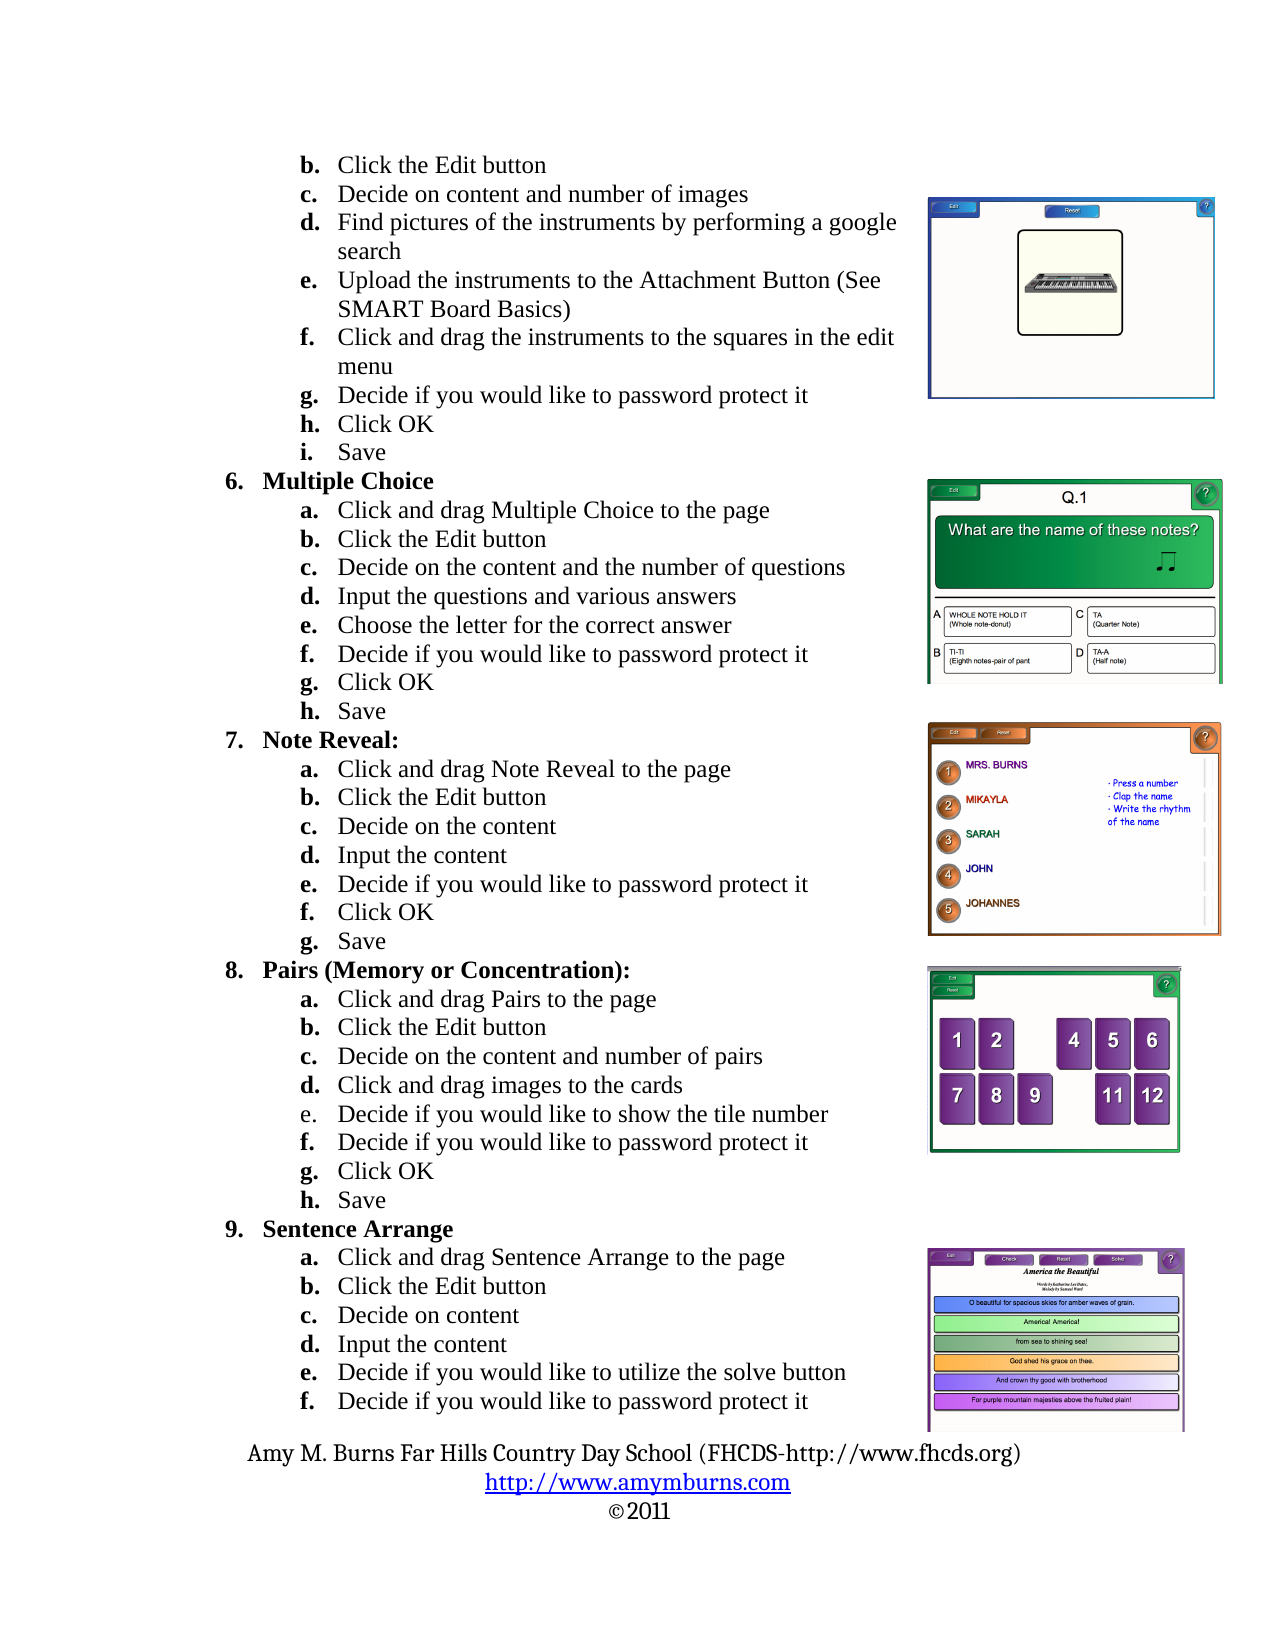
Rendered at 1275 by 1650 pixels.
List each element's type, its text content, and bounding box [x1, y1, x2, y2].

list Click and drag Note Reveal to the page [300, 754, 927, 782]
list Decide on content and number of images [300, 179, 1087, 207]
list Decide on the content [300, 811, 927, 840]
list Input the content [300, 1329, 927, 1357]
list Click and drag Multiple Choice to the page [300, 495, 927, 524]
picture [927, 722, 1223, 936]
list Decide if you would like to password protect it [300, 869, 927, 897]
list Decide on the content and the number of questions [300, 552, 927, 581]
list Save [300, 1185, 1087, 1214]
picture [927, 197, 1215, 398]
list Decide if you would like to password protect it [300, 1386, 927, 1415]
list Save [300, 696, 1087, 725]
list Click the Edit button [300, 524, 927, 552]
list Click the Edit button [300, 150, 1087, 179]
picture [927, 479, 1223, 684]
list Click OK [300, 667, 1087, 696]
list Click the Edit button [300, 1271, 927, 1300]
list Decide if you would like to show the tile number [300, 1099, 927, 1127]
list Click OK [300, 897, 927, 926]
list Save [300, 437, 1087, 466]
list Choose the letter for the correct answer [300, 610, 927, 639]
list Decide on the content and number of pairs [300, 1041, 927, 1070]
list Decide if you would like to password protect it [300, 639, 927, 667]
list Click and drag images to the cards [300, 1070, 927, 1099]
list Save [300, 926, 1087, 955]
list Input the questions and various answers [300, 581, 927, 610]
picture [927, 1248, 1185, 1432]
picture [927, 966, 1182, 1154]
list Decide if you would like to password protect it [300, 1127, 1087, 1156]
list Input the content [300, 840, 927, 869]
list Upload the instruments to the Attachment Button (See SMART Board Basics) [300, 265, 927, 322]
list Decide if you would like to utilize the solve button [300, 1357, 927, 1386]
list Pairs (Memory or Concentration): [225, 955, 1087, 984]
list Click OK [300, 409, 1087, 437]
list Multiple Choice [225, 466, 1087, 495]
list Click the Edit button [300, 1012, 927, 1041]
list Click OK [300, 1156, 1087, 1185]
list Click the Edit button [300, 782, 927, 811]
list Click and drag Pairs to the page [300, 984, 927, 1012]
list Note Reveal: [225, 725, 927, 754]
list Click and drag Sentence Arrange to the page [300, 1242, 1087, 1271]
list Decide on content [300, 1300, 927, 1329]
list Decide if you would like to password protect it [300, 380, 1087, 409]
list Click and drag the instruments to the squares in the edit menu [300, 322, 927, 380]
list Find pictures of the instruments by performing a google search [300, 207, 927, 265]
list Sentence Arrange [225, 1214, 1087, 1242]
